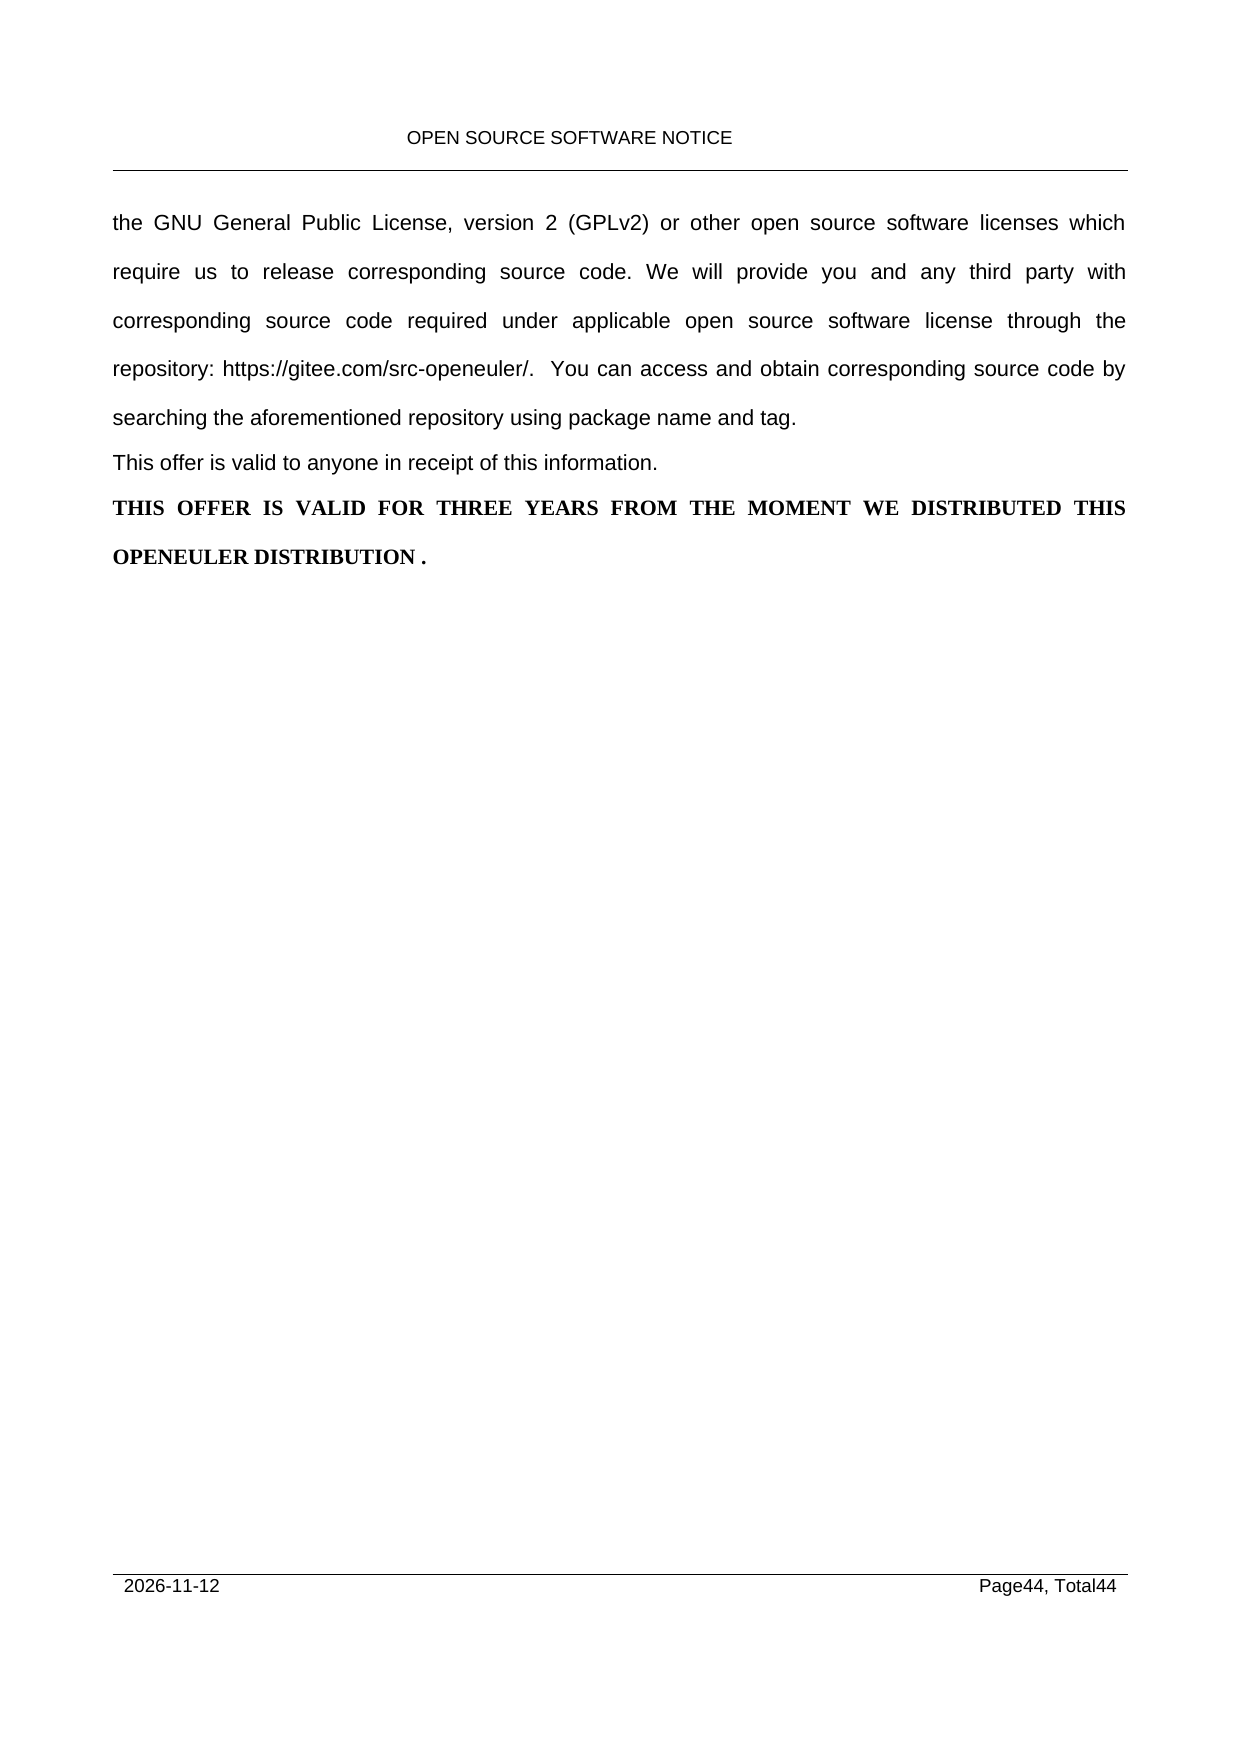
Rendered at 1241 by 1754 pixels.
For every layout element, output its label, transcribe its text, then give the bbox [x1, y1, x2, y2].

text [112, 206, 1128, 434]
text This offer is valid to anyone in receipt of this information. [112, 446, 1128, 479]
text THIS OFFER IS VALID FOR THREE YEARS FROM THE MOMENT WE DISTRIBUTED THIS OPENEULER DISTRIBUTION . [112, 492, 1128, 573]
